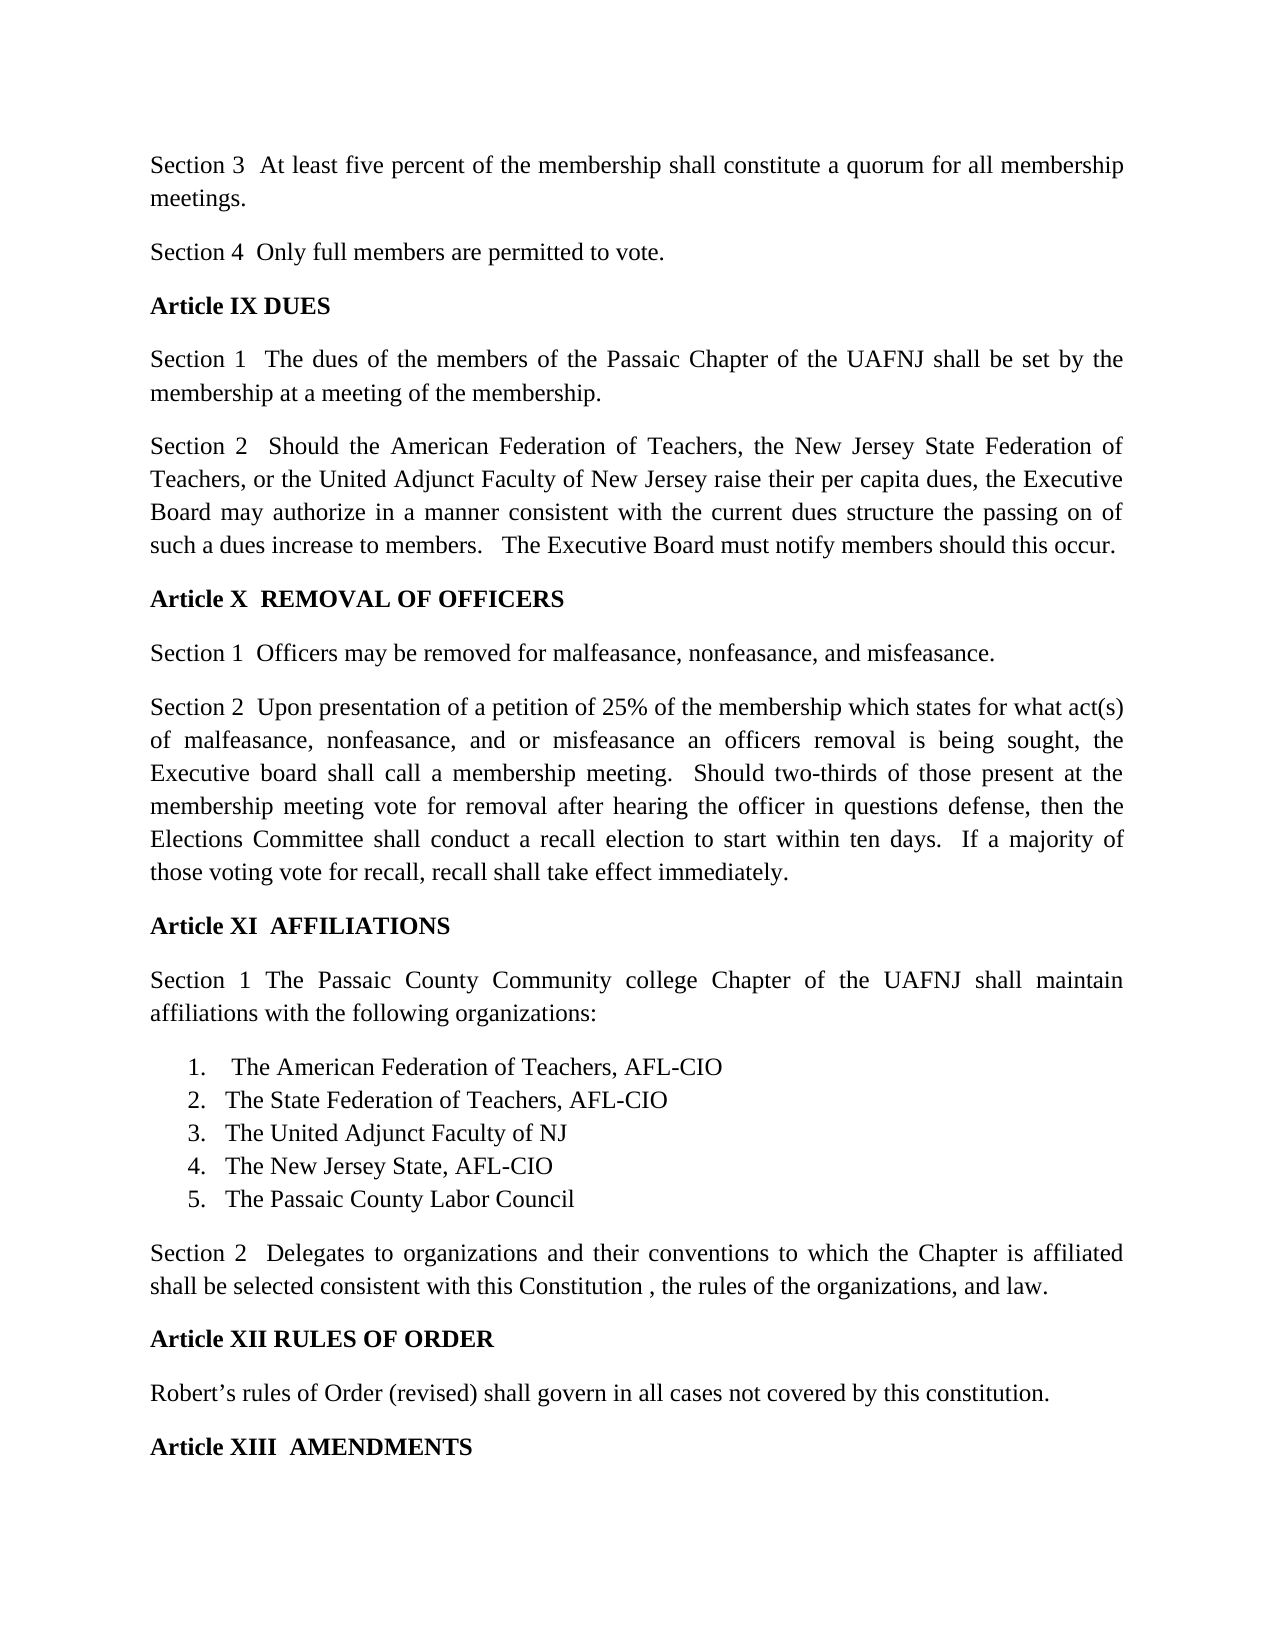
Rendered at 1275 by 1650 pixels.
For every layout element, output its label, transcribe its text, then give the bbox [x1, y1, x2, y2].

text Article X REMOVAL OF OFFICERS [150, 584, 1125, 613]
text Section 4 Only full members are permitted to vote. [150, 237, 1125, 266]
list The Passaic County Labor Council [187, 1184, 1125, 1213]
text Article XIII AMENDMENTS [150, 1432, 1125, 1461]
text Article IX DUES [150, 291, 1125, 319]
text Section 2 Should the American Federation of Teachers, the New Jersey State Federation of Teachers, or the United Adjunct Faculty of New Jersey raise their per capita dues, the Executive Board may authorize in a manner consistent with the current dues structure the passing on of such a dues increase to members. The Executive Board must notify members should this occur. [150, 431, 1125, 559]
text Section 2 Upon presentation of a petition of 25% of the membership which states for what act(s) of malfeasance, nonfeasance, and or misfeasance an officers removal is being sought, the Executive board shall call a membership meeting. Should two-thirds of those present at the membership meeting vote for removal after hearing the officer in questions defense, then the Elections Committee shall conduct a recall election to start within ten days. If a majority of those voting vote for recall, recall shall take effect immediately. [150, 692, 1125, 886]
text Article XII RULES OF ORDER [150, 1324, 1125, 1353]
text Robert’s rules of Order (revised) shall govern in all cases not covered by this constitution. [150, 1378, 1125, 1407]
text Article XI AFFILIATIONS [150, 911, 1125, 940]
text Section 1 The Passaic County Community college Chapter of the UAFNJ shall maintain affiliations with the following organizations: [150, 965, 1125, 1027]
list The United Adjunct Faculty of NJ [187, 1118, 1125, 1147]
list The American Federation of Teachers, AFL-CIO [187, 1052, 1125, 1081]
text Section 3 At least five percent of the membership shall constitute a quorum for all membership meetings. [150, 150, 1125, 212]
list The State Federation of Teachers, AFL-CIO [187, 1085, 1125, 1113]
list The New Jersey State, AFL-CIO [187, 1151, 1125, 1179]
text Section 1 The dues of the members of the Passaic Chapter of the UAFNJ shall be set by the membership at a meeting of the membership. [150, 344, 1125, 406]
text Section 1 Officers may be removed for malfeasance, nonfeasance, and misfeasance. [150, 638, 1125, 667]
text Section 2 Delegates to organizations and their conventions to which the Chapter is affiliated shall be selected consistent with this Constitution , the rules of the organizations, and law. [150, 1238, 1125, 1299]
